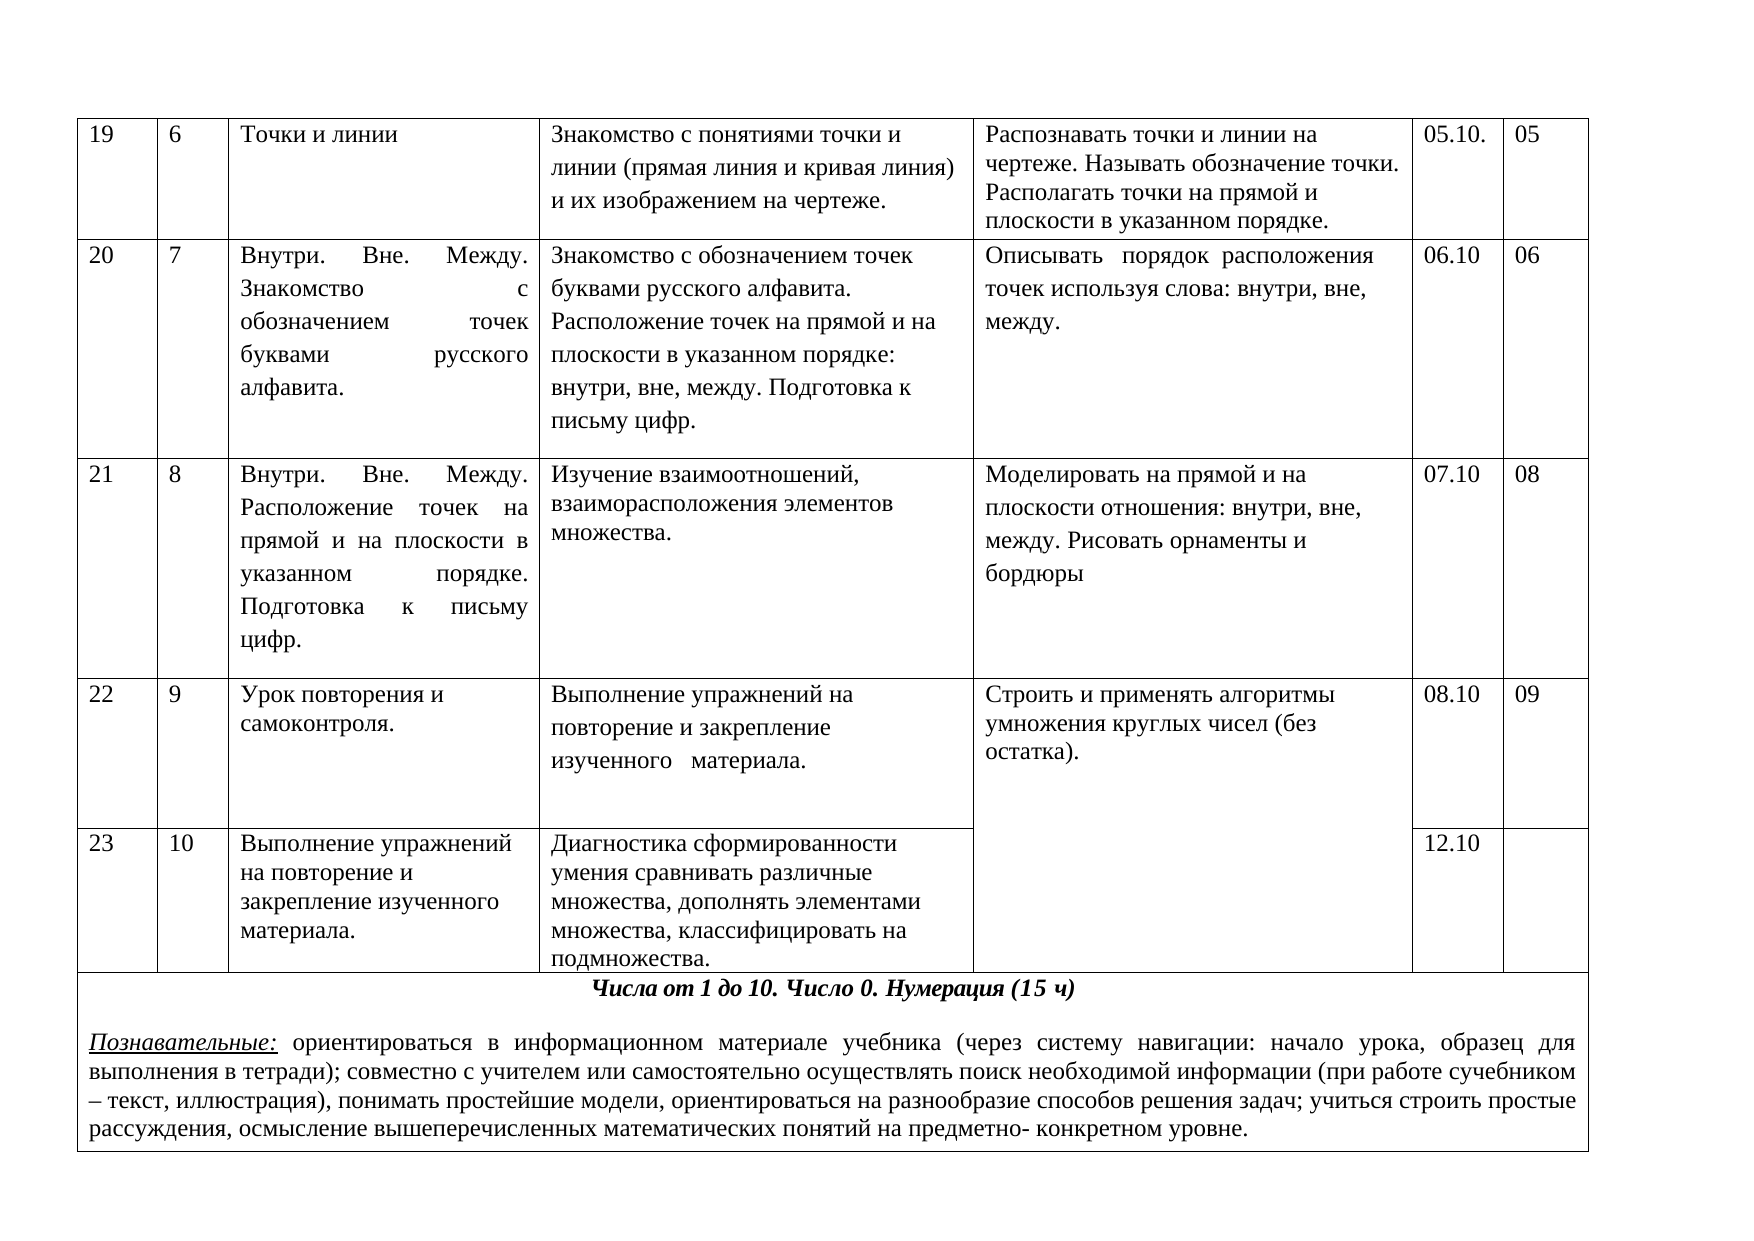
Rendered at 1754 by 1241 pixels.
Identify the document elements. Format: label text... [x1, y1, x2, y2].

table_cell Диагностика сформированности умения сравнивать различные множества, дополнять элементами множества, классифицировать на подмножества. [540, 829, 973, 972]
table_cell 8 [158, 459, 228, 678]
table_cell Внутри. Вне. Между. Знакомство с обозначением точек буквами русского алфавита. [229, 240, 539, 458]
table_cell Распознавать точки и линии на чертеже. Называть обозначение точки. Располагать точки на прямой и плоскости в указанном порядке. [974, 119, 1412, 239]
table_cell [1504, 829, 1588, 972]
table_cell 07.10 [1413, 459, 1503, 678]
table_cell Описывать порядок расположения точек используя слова: внутри, вне, между. [974, 240, 1412, 458]
table_cell Знакомство с обозначением точек буквами русского алфавита. Расположение точек на прямой и на плоскости в указанном порядке: внутри, вне, между. Подготовка к письму цифр. [540, 240, 973, 458]
table_cell 12.10 [1413, 829, 1503, 972]
table_cell Выполнение упражнений на повторение и закрепление изученного материала. [229, 829, 539, 972]
table_cell 05 [1504, 119, 1588, 239]
table_cell Изучение взаимоотношений, взаиморасположения элементов множества. [540, 459, 973, 678]
table_cell Выполнение упражнений на повторение и закрепление изученного материала. [540, 679, 973, 827]
table_cell Моделировать на прямой и на плоскости отношения: внутри, вне, между. Рисовать орнаменты и бордюры [974, 459, 1412, 678]
table_cell 09 [1504, 679, 1588, 827]
table_cell 19 [78, 119, 157, 239]
table_cell 10 [158, 829, 228, 972]
table_cell 6 [158, 119, 228, 239]
table_cell 7 [158, 240, 228, 458]
table_cell 05.10. [1413, 119, 1503, 239]
table_cell 06 [1504, 240, 1588, 458]
table_cell Точки и линии [229, 119, 539, 239]
table_cell 22 [78, 679, 157, 827]
table_cell 23 [78, 829, 157, 972]
table_cell 20 [78, 240, 157, 458]
table_cell 08 [1504, 459, 1588, 678]
table_cell Строить и применять алгоритмы умножения круглых чисел (без остатка). [974, 679, 1412, 972]
table_cell 08.10 [1413, 679, 1503, 827]
table_cell 21 [78, 459, 157, 678]
table_cell Урок повторения и самоконтроля. [229, 679, 539, 827]
table_cell 9 [158, 679, 228, 827]
table_cell Внутри. Вне. Между. Расположение точек на прямой и на плоскости в указанном порядке. Подготовка к письму цифр. [229, 459, 539, 678]
table_cell 06.10 [1413, 240, 1503, 458]
table_cell Знакомство с понятиями точки и линии (прямая линия и кривая линия) и их изображением на чертеже. [540, 119, 973, 239]
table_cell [78, 973, 1588, 1151]
